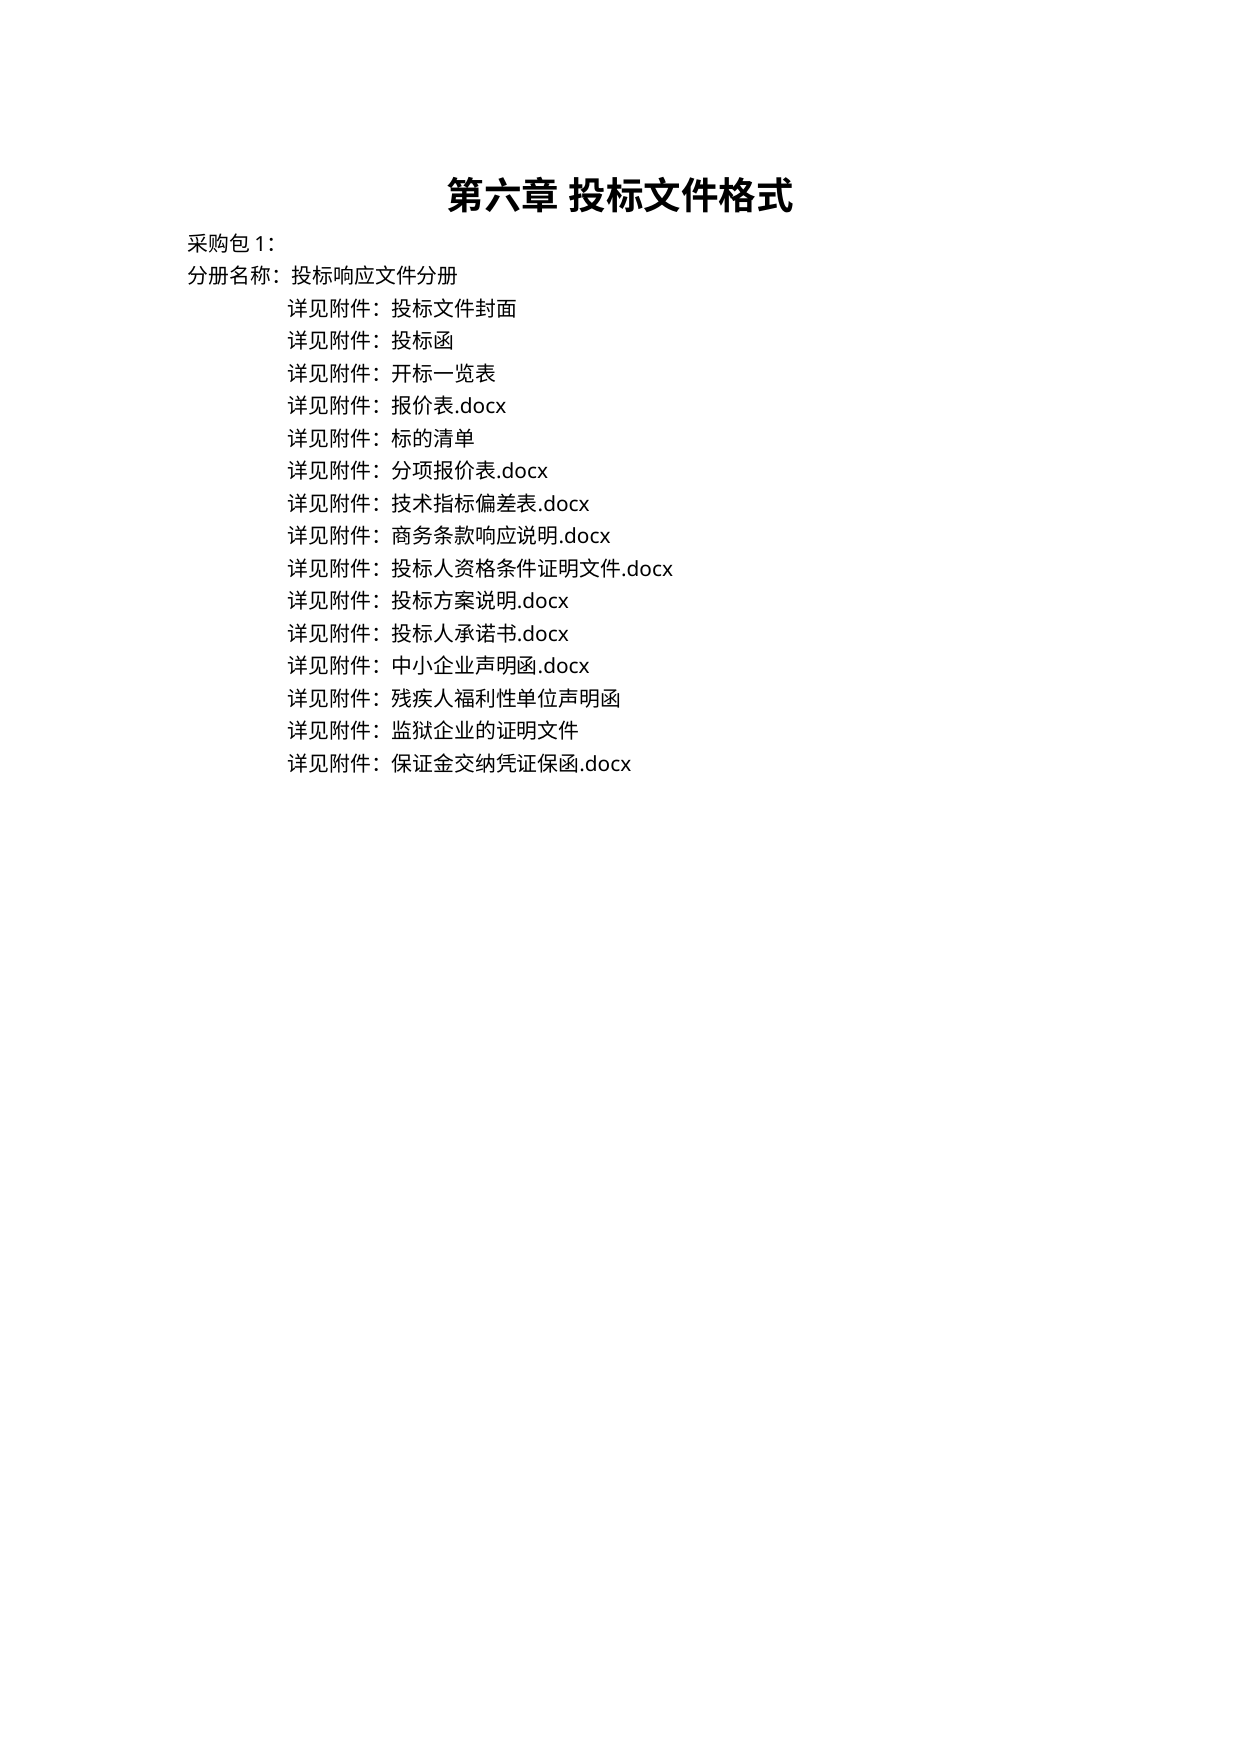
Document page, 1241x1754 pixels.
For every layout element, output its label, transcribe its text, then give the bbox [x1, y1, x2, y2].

text 详见附件：商务条款响应说明.docx [187, 519, 1053, 552]
text 详见附件：保证金交纳凭证保函.docx [187, 747, 1053, 779]
text 详见附件：投标方案说明.docx [187, 584, 1053, 617]
text 详见附件：标的清单 [187, 422, 1053, 454]
text 详见附件：报价表.docx [187, 389, 1053, 422]
text 详见附件：中小企业声明函.docx [187, 649, 1053, 682]
text 详见附件：投标人承诺书.docx [187, 617, 1053, 649]
text 详见附件：开标一览表 [187, 357, 1053, 389]
text 详见附件：投标文件封面 [187, 292, 1053, 324]
text 详见附件：投标人资格条件证明文件.docx [187, 552, 1053, 584]
text 详见附件：技术指标偏差表.docx [187, 487, 1053, 519]
text 采购包1： [187, 227, 1053, 259]
text 分册名称：投标响应文件分册 [187, 259, 1053, 292]
text 详见附件：分项报价表.docx [187, 454, 1053, 487]
text 详见附件：监狱企业的证明文件 [187, 714, 1053, 747]
text 详见附件：残疾人福利性单位声明函 [187, 682, 1053, 714]
text 第六章 投标文件格式 [187, 162, 1053, 227]
text 详见附件：投标函 [187, 324, 1053, 357]
